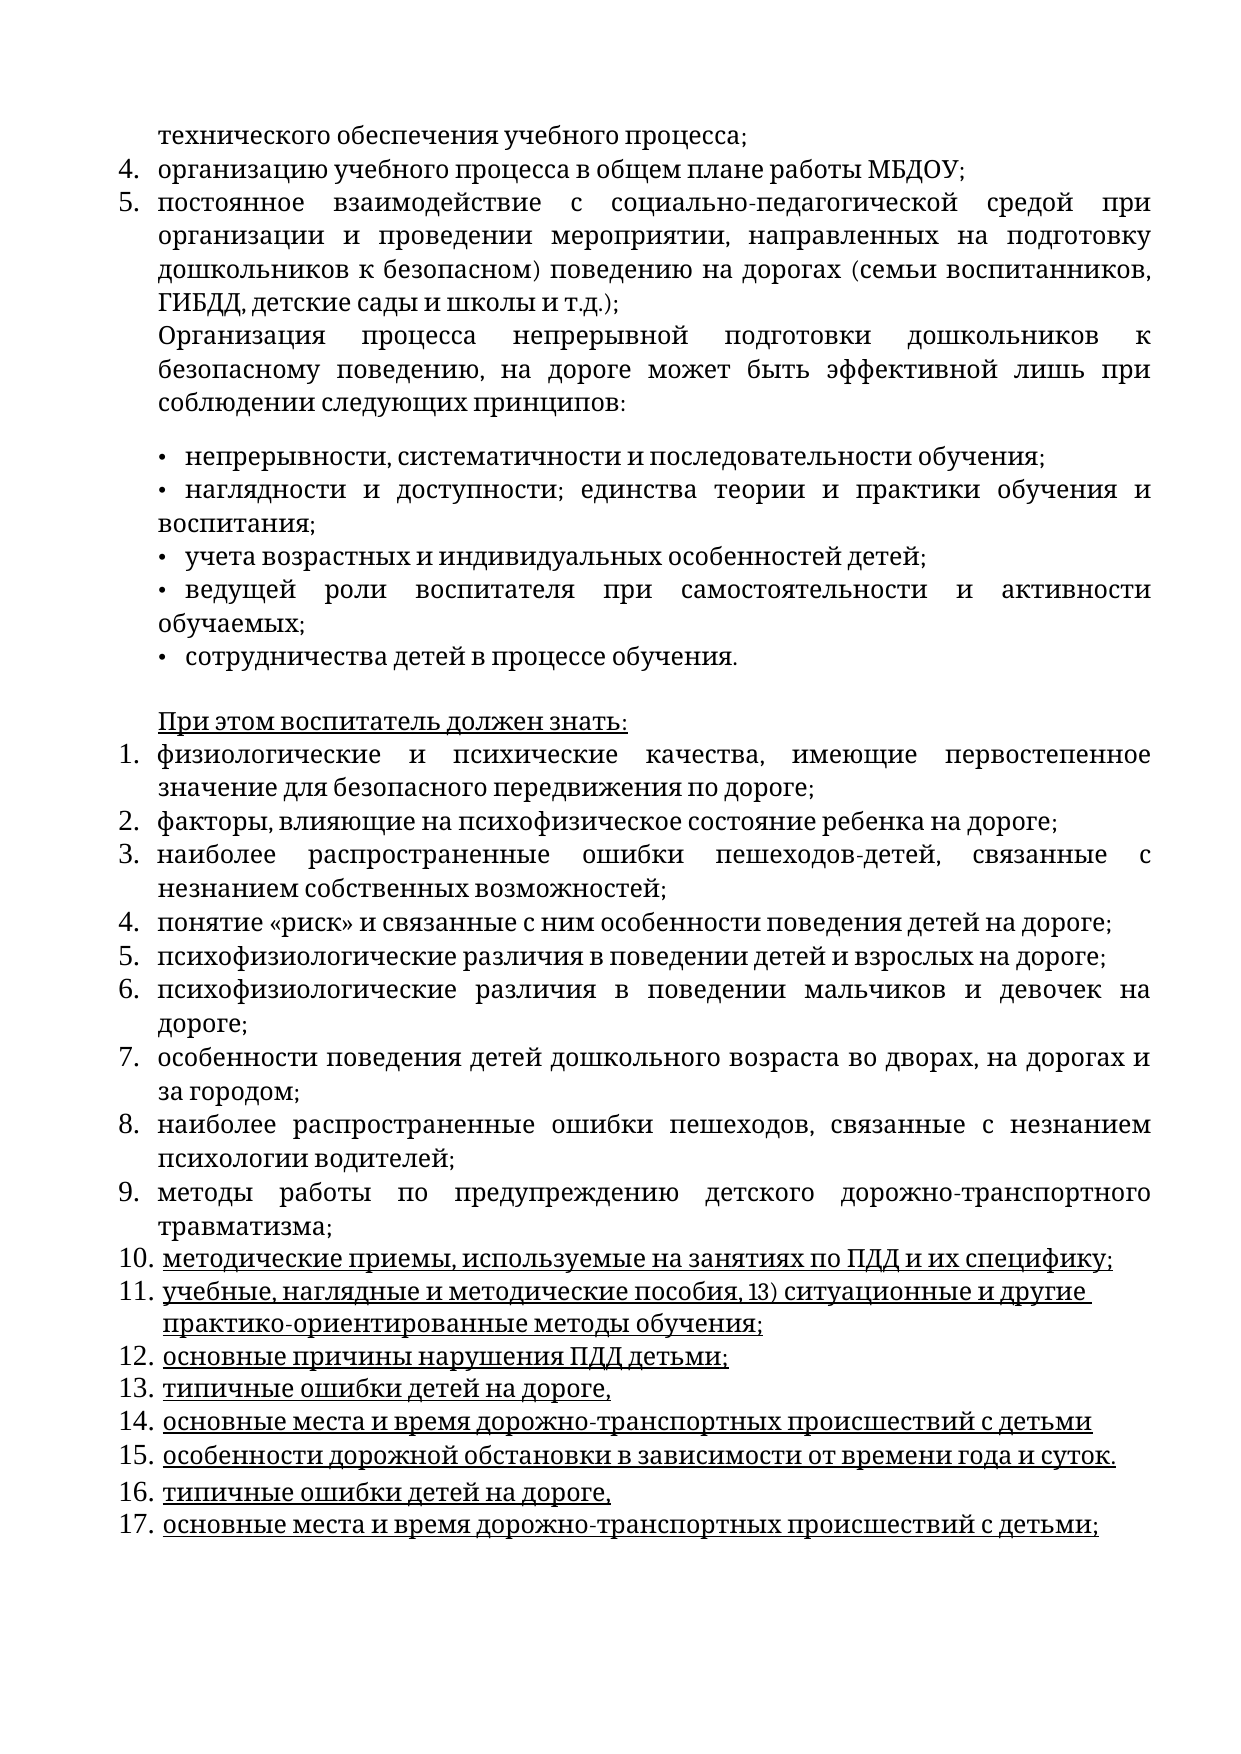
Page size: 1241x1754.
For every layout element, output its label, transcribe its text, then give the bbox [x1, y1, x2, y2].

list особенности поведения детей дошкольного возраста во дворах, на дорогах и за городом; [118, 1039, 1152, 1107]
list физиологические и психические качества, имеющие первостепенное значение для безопасного передвижения по дороге; [118, 737, 1152, 803]
list основные места и время дорожно-транспортных происшествий с детьми; [118, 1508, 1152, 1540]
list методические приемы, используемые на занятиях по ПДД и их специфику; [118, 1242, 1152, 1274]
list типичные ошибки детей на дороге, [118, 1372, 1152, 1404]
list постоянное взаимодействие с социально-педагогической средой при организации и проведении мероприятии, направленных на подготовку дошкольников к безопасном) поведению на дорогах (семьи воспитанников, ГИБДД, детские сады и школы и т.д.); [118, 185, 1152, 318]
list учета возрастных и индивидуальных особенностей детей; [158, 539, 1152, 572]
list основные причины нарушения ПДД детьми; [118, 1339, 1152, 1372]
list наиболее распространенные ошибки пешеходов, связанные с незнанием психологии водителей; [118, 1107, 1152, 1174]
list факторы, влияющие на психофизическое состояние ребенка на дороге; [118, 803, 1152, 837]
list особенности дорожной обстановки в зависимости от времени года и суток. [118, 1437, 1152, 1470]
list наглядности и доступности; единства теории и практики обучения и воспитания; [158, 472, 1152, 539]
list понятие «риск» и связанные с ним особенности поведения детей на дороге; [118, 904, 1152, 938]
list методы работы по предупреждению детского дорожно-транспортного травматизма; [118, 1174, 1152, 1242]
list учебные, наглядные и методические пособия, 13) ситуационные и другие практико-ориентированные методы обучения; [118, 1274, 1152, 1339]
list психофизиологические различия в поведении детей и взрослых на дороге; [118, 938, 1152, 972]
list непрерывности, систематичности и последовательности обучения; [158, 439, 1152, 472]
text Организация процесса непрерывной подготовки дошкольников к безопасному поведению, на дороге может быть эффективной лишь при соблюдении следующих принципов: [158, 318, 1152, 418]
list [118, 118, 1152, 151]
text При этом воспитатель должен знать: [158, 703, 1152, 737]
list психофизиологические различия в поведении мальчиков и девочек на дороге; [118, 972, 1152, 1039]
list наиболее распространенные ошибки пешеходов-детей, связанные с незнанием собственных возможностей; [118, 837, 1152, 904]
list сотрудничества детей в процессе обучения. [158, 639, 1152, 672]
list организацию учебного процесса в общем плане работы МБДОУ; [118, 151, 1152, 185]
list ведущей роли воспитателя при самостоятельности и активности обучаемых; [158, 572, 1152, 639]
list основные места и время дорожно-транспортных происшествий с детьми [118, 1404, 1152, 1437]
list типичные ошибки детей на дороге, [118, 1475, 1152, 1508]
